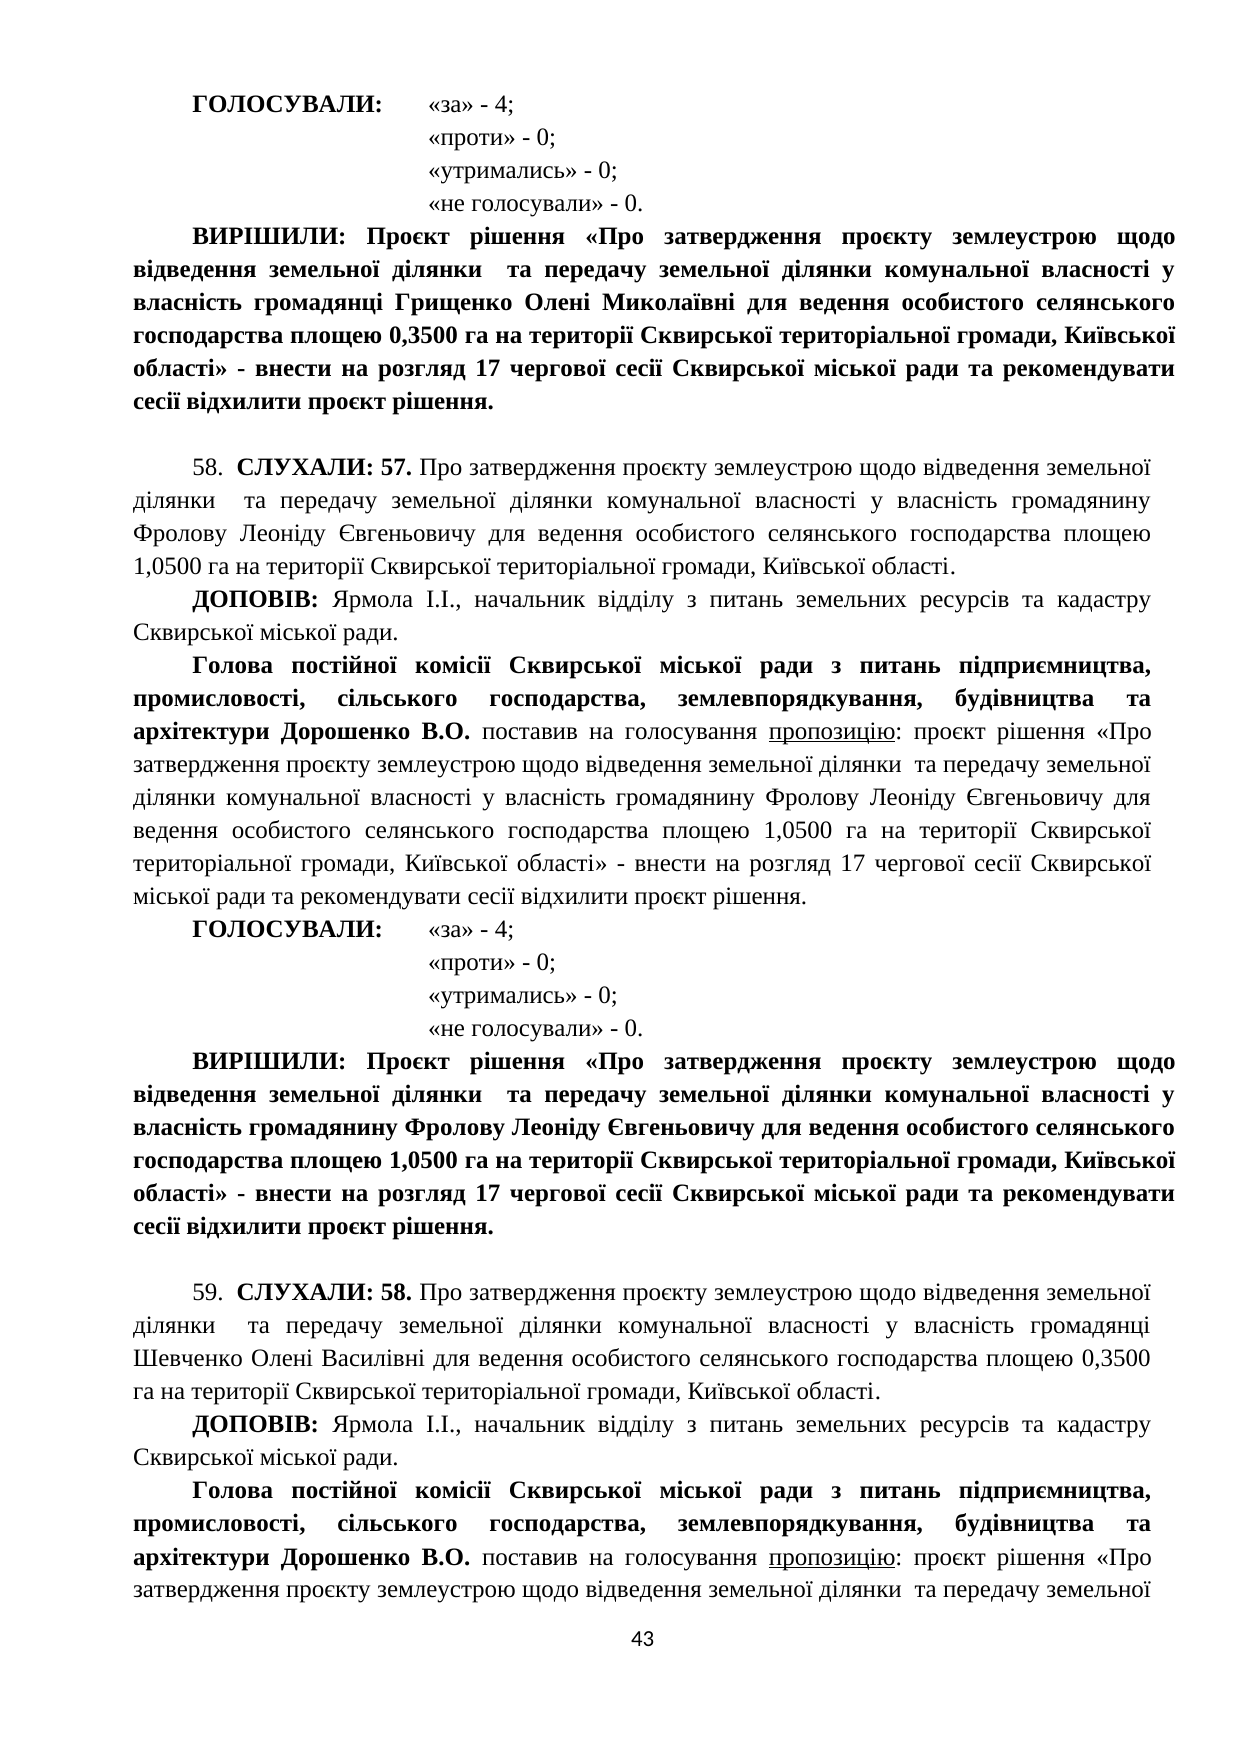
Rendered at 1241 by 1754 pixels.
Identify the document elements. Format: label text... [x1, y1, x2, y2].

list ВИРІШИЛИ: Проєкт рішення «Про затвердження проєкту землеустрою щодо відведення земельної ділянки та передачу земельної ділянки комунальної власності у власність громадянину Фролову Леоніду Євгеньовичу для ведення особистого селянського господарства площею 1,0500 га на території Сквирської територіальної громади, Київської області» - внести на розгляд 17 чергової сесії Сквирської міської ради та рекомендувати сесії відхилити проєкт рішення. [133, 1046, 1176, 1240]
text «не голосували» - 0. [133, 188, 1152, 216]
text ДОПОВІВ: Ярмола І.І., начальник відділу з питань земельних ресурсів та кадастру Сквирської міської ради. [133, 1409, 1152, 1471]
text «проти» - 0; [133, 947, 1152, 976]
text «утримались» - 0; [133, 980, 1152, 1009]
text ГОЛОСУВАЛИ: «за» - 4; [133, 89, 1152, 117]
list ВИРІШИЛИ: Проєкт рішення «Про затвердження проєкту землеустрою щодо відведення земельної ділянки та передачу земельної ділянки комунальної власності у власність громадянці Грищенко Олені Миколаївні для ведення особистого селянського господарства площею 0,3500 га на території Сквирської територіальної громади, Київської області» - внести на розгляд 17 чергової сесії Сквирської міської ради та рекомендувати сесії відхилити проєкт рішення. [133, 221, 1176, 414]
text «утримались» - 0; [133, 155, 1152, 183]
list СЛУХАЛИ: 57. Про затвердження проєкту землеустрою щодо відведення земельної ділянки та передачу земельної ділянки комунальної власності у власність громадянину Фролову Леоніду Євгеньовичу для ведення особистого селянського господарства площею 1,0500 га на території Сквирської територіальної громади, Київської області. [133, 452, 1152, 580]
text ДОПОВІВ: Ярмола І.І., начальник відділу з питань земельних ресурсів та кадастру Сквирської міської ради. [133, 584, 1152, 646]
text «проти» - 0; [133, 122, 1152, 150]
list СЛУХАЛИ: 58. Про затвердження проєкту землеустрою щодо відведення земельної ділянки та передачу земельної ділянки комунальної власності у власність громадянці Шевченко Олені Василівні для ведення особистого селянського господарства площею 0,3500 га на території Сквирської територіальної громади, Київської області. [133, 1277, 1152, 1405]
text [133, 1476, 1152, 1603]
text ГОЛОСУВАЛИ: «за» - 4; [133, 914, 1152, 943]
text Голова постійної комісії Сквирської міської ради з питань підприємництва, промисловості, сільського господарства, землевпорядкування, будівництва та архітектури Дорошенко В.О. поставив на голосування пропозицію: проєкт рішення «Про затвердження проєкту землеустрою щодо відведення земельної ділянки та передачу земельної ділянки комунальної власності у власність громадянину Фролову Леоніду Євгеньовичу для ведення особистого селянського господарства площею 1,0500 га на території Сквирської територіальної громади, Київської області» - внести на розгляд 17 чергової сесії Сквирської міської ради та рекомендувати сесії відхилити проєкт рішення. [133, 650, 1152, 910]
text «не голосували» - 0. [133, 1013, 1152, 1042]
